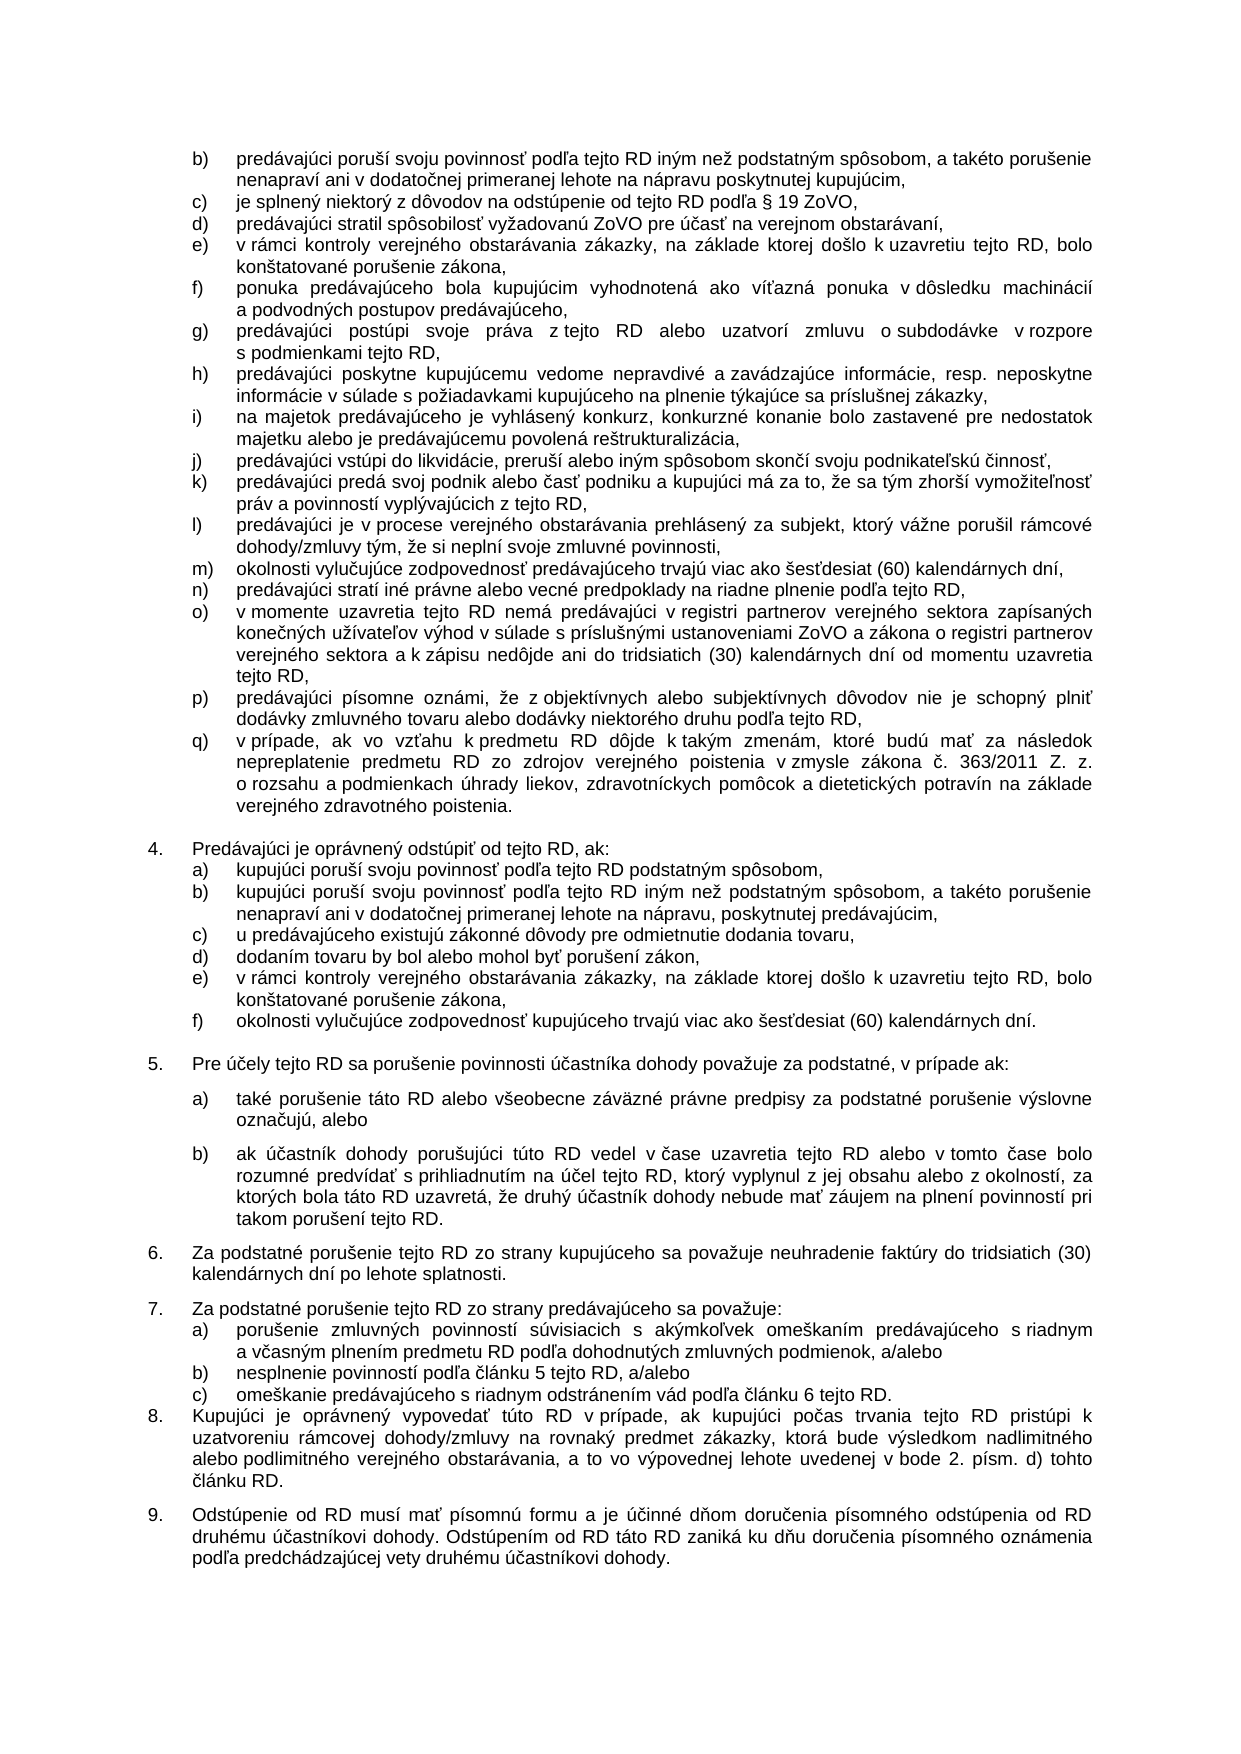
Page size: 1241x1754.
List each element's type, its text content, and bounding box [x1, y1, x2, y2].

list predávajúci poskytne kupujúcemu vedome nepravdivé a zavádzajúce informácie, resp. neposkytne informácie v súlade s požiadavkami kupujúceho na plnenie týkajúce sa príslušnej zákazky, [192, 363, 1093, 406]
list predávajúci písomne oznámi, že z objektívnych alebo subjektívnych dôvodov nie je schopný plniť dodávky zmluvného tovaru alebo dodávky niektorého druhu podľa tejto RD, [192, 687, 1093, 730]
list omeškanie predávajúceho s riadnym odstránením vád podľa článku 6 tejto RD. [192, 1383, 1093, 1405]
list také porušenie táto RD alebo všeobecne záväzné právne predpisy za podstatné porušenie výslovne označujú, alebo [192, 1087, 1093, 1130]
list Predávajúci je oprávnený odstúpiť od tejto RD, ak: [148, 838, 1093, 859]
list kupujúci poruší svoju povinnosť podľa tejto RD iným než podstatným spôsobom, a takéto porušenie nenapraví ani v dodatočnej primeranej lehote na nápravu, poskytnutej predávajúcim, [192, 881, 1093, 924]
list Odstúpenie od RD musí mať písomnú formu a je účinné dňom doručenia písomného odstúpenia od RD druhému účastníkovi dohody. Odstúpením od RD táto RD zaniká ku dňu doručenia písomného oznámenia podľa predchádzajúcej vety druhému účastníkovi dohody. [148, 1504, 1093, 1568]
list Za podstatné porušenie tejto RD zo strany kupujúceho sa považuje neuhradenie faktúry do tridsiatich (30) kalendárnych dní po lehote splatnosti. [148, 1242, 1093, 1285]
list je splnený niektorý z dôvodov na odstúpenie od tejto RD podľa § 19 ZoVO, [192, 191, 1093, 212]
list dodaním tovaru by bol alebo mohol byť porušení zákon, [192, 945, 1093, 967]
list okolnosti vylučujúce zodpovednosť kupujúceho trvajú viac ako šesťdesiat (60) kalendárnych dní. [192, 1010, 1093, 1032]
list ak účastník dohody porušujúci túto RD vedel v čase uzavretia tejto RD alebo v tomto čase bolo rozumné predvídať s prihliadnutím na účel tejto RD, ktorý vyplynul z jej obsahu alebo z okolností, za ktorých bola táto RD uzavretá, že druhý účastník dohody nebude mať záujem na plnení povinností pri takom porušení tejto RD. [192, 1143, 1093, 1229]
list predávajúci poruší svoju povinnosť podľa tejto RD iným než podstatným spôsobom, a takéto porušenie nenapraví ani v dodatočnej primeranej lehote na nápravu poskytnutej kupujúcim, [192, 148, 1093, 191]
list predávajúci stratil spôsobilosť vyžadovanú ZoVO pre účasť na verejnom obstarávaní, [192, 212, 1093, 234]
list okolnosti vylučujúce zodpovednosť predávajúceho trvajú viac ako šesťdesiat (60) kalendárnych dní, [192, 557, 1093, 579]
list porušenie zmluvných povinností súvisiacich s akýmkoľvek omeškaním predávajúceho s riadnym a včasným plnením predmetu RD podľa dohodnutých zmluvných podmienok, a/alebo [192, 1319, 1093, 1362]
list predávajúci predá svoj podnik alebo časť podniku a kupujúci má za to, že sa tým zhorší vymožiteľnosť práv a povinností vyplývajúcich z tejto RD, [192, 471, 1093, 514]
list predávajúci je v procese verejného obstarávania prehlásený za subjekt, ktorý vážne porušil rámcové dohody/zmluvy tým, že si neplní svoje zmluvné povinnosti, [192, 514, 1093, 557]
list predávajúci vstúpi do likvidácie, preruší alebo iným spôsobom skončí svoju podnikateľskú činnosť, [192, 449, 1093, 471]
list u predávajúceho existujú zákonné dôvody pre odmietnutie dodania tovaru, [192, 924, 1093, 945]
list predávajúci postúpi svoje práva z tejto RD alebo uzatvorí zmluvu o subdodávke v rozpore s podmienkami tejto RD, [192, 320, 1093, 363]
list ponuka predávajúceho bola kupujúcim vyhodnotená ako víťazná ponuka v dôsledku machinácií a podvodných postupov predávajúceho, [192, 277, 1093, 320]
list v momente uzavretia tejto RD nemá predávajúci v registri partnerov verejného sektora zapísaných konečných užívateľov výhod v súlade s príslušnými ustanoveniami ZoVO a zákona o registri partnerov verejného sektora a k zápisu nedôjde ani do tridsiatich (30) kalendárnych dní od momentu uzavretia tejto RD, [192, 600, 1093, 687]
list predávajúci stratí iné právne alebo vecné predpoklady na riadne plnenie podľa tejto RD, [192, 579, 1093, 600]
list v rámci kontroly verejného obstarávania zákazky, na základe ktorej došlo k uzavretiu tejto RD, bolo konštatované porušenie zákona, [192, 967, 1093, 1010]
list v prípade, ak vo vzťahu k predmetu RD dôjde k takým zmenám, ktoré budú mať za následok nepreplatenie predmetu RD zo zdrojov verejného poistenia v zmysle zákona č. 363/2011 Z. z. o rozsahu a podmienkach úhrady liekov, zdravotníckych pomôcok a dietetických potravín na základe verejného zdravotného poistenia. [192, 730, 1093, 816]
list v rámci kontroly verejného obstarávania zákazky, na základe ktorej došlo k uzavretiu tejto RD, bolo konštatované porušenie zákona, [192, 234, 1093, 277]
list Pre účely tejto RD sa porušenie povinnosti účastníka dohody považuje za podstatné, v prípade ak: [148, 1053, 1093, 1075]
list kupujúci poruší svoju povinnosť podľa tejto RD podstatným spôsobom, [192, 859, 1093, 881]
list nesplnenie povinností podľa článku 5 tejto RD, a/alebo [192, 1362, 1093, 1383]
list na majetok predávajúceho je vyhlásený konkurz, konkurzné konanie bolo zastavené pre nedostatok majetku alebo je predávajúcemu povolená reštrukturalizácia, [192, 406, 1093, 449]
list Za podstatné porušenie tejto RD zo strany predávajúceho sa považuje: [148, 1297, 1093, 1319]
list Kupujúci je oprávnený vypovedať túto RD v prípade, ak kupujúci počas trvania tejto RD pristúpi k uzatvoreniu rámcovej dohody/zmluvy na rovnaký predmet zákazky, ktorá bude výsledkom nadlimitného alebo podlimitného verejného obstarávania, a to vo výpovednej lehote uvedenej v bode 2. písm. d) tohto článku RD. [148, 1405, 1093, 1491]
